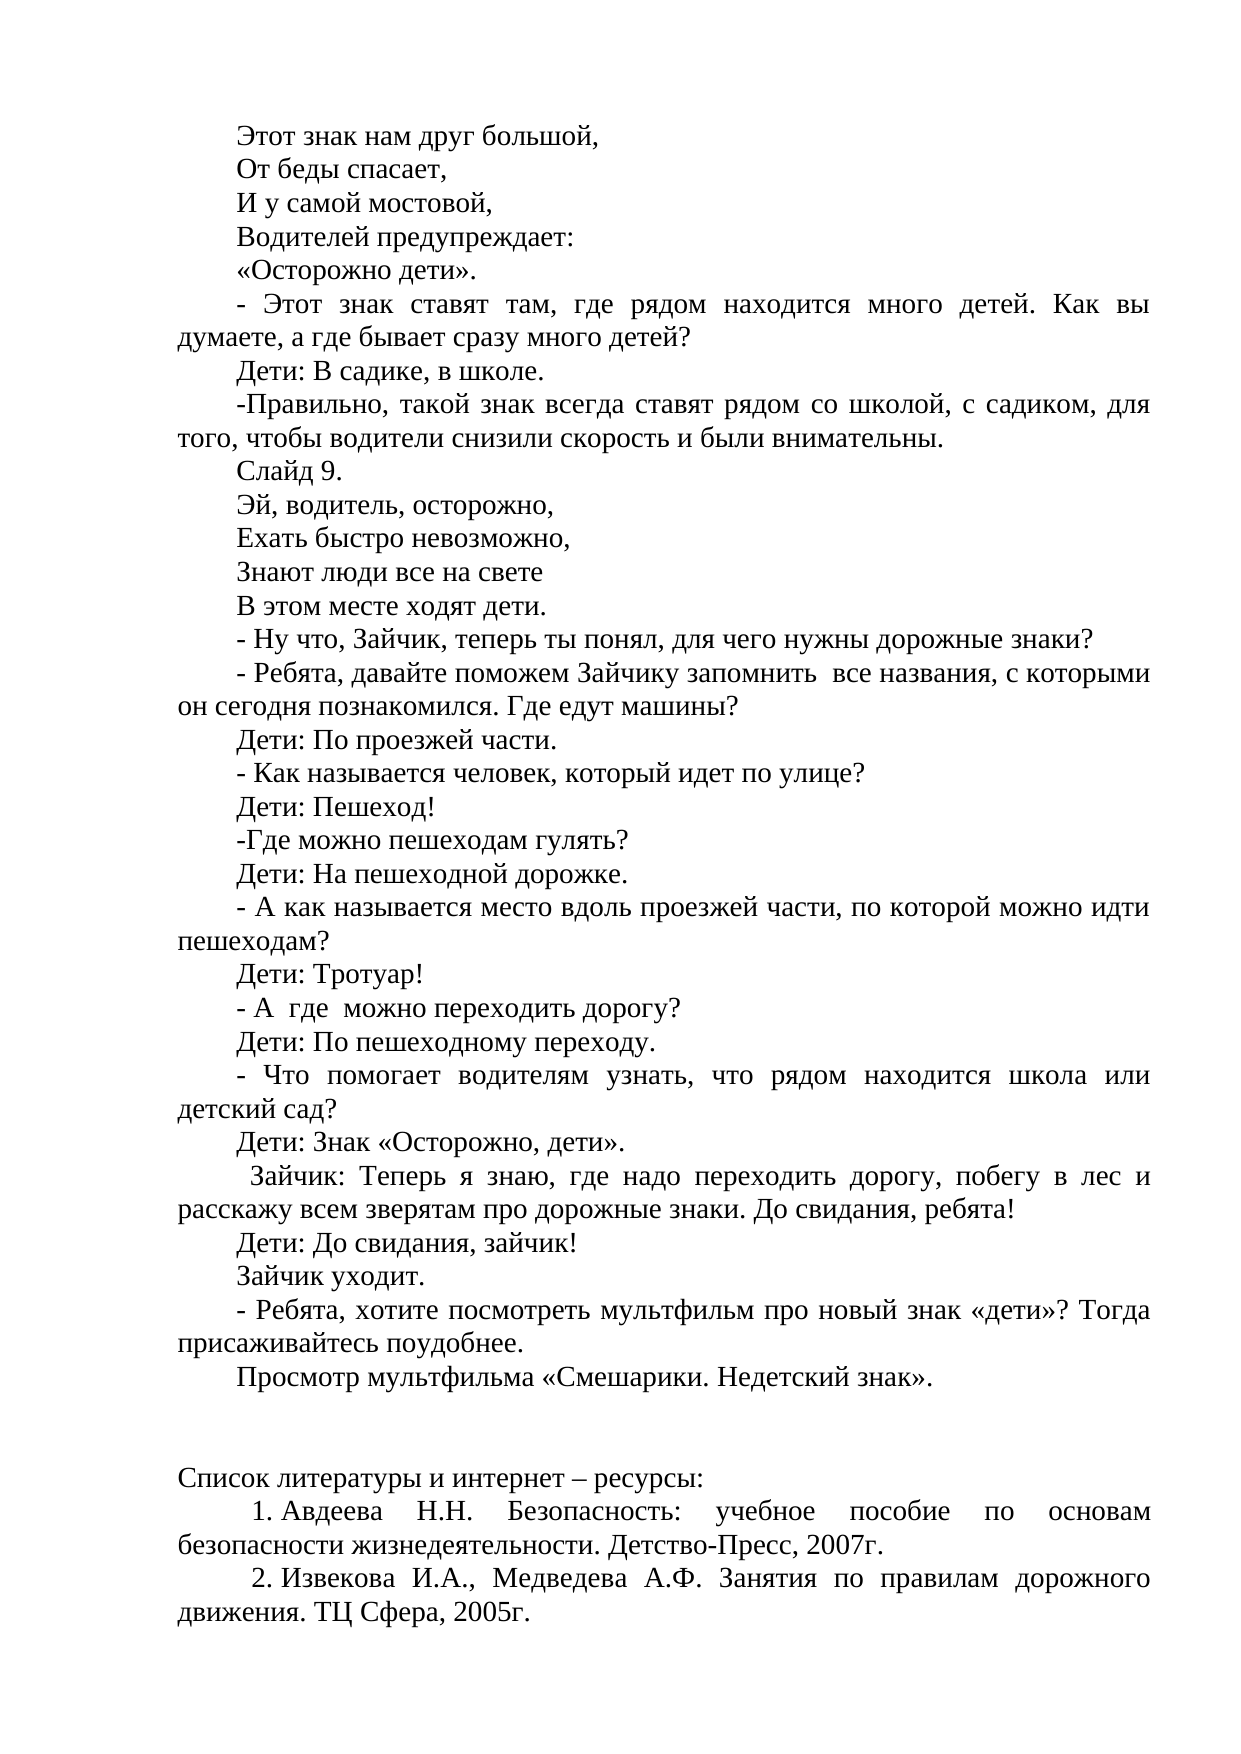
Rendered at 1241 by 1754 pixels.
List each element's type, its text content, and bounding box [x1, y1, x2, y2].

text - Ну что, Зайчик, теперь ты понял, для чего нужны дорожные знаки? [177, 621, 1152, 655]
text Дети: Знак «Осторожно, дети». [177, 1124, 1152, 1158]
text Зайчик уходит. [177, 1258, 1152, 1292]
text Этот знак нам друг большой, [177, 118, 1152, 152]
text Дети: Тротуар! [177, 957, 1152, 990]
text - Ребята, хотите посмотреть мультфильм про новый знак «дети»? Тогда присаживайтесь поудобнее. [177, 1292, 1152, 1359]
text - Как называется человек, который идет по улице? [177, 755, 1152, 789]
text Эй, водитель, осторожно, [177, 487, 1152, 521]
list Извекова И.А., Медведева А.Ф. Занятия по правилам дорожного движения. ТЦ Сфера, 2005г. [177, 1560, 1152, 1627]
text - Что помогает водителям узнать, что рядом находится школа или детский сад? [177, 1057, 1152, 1124]
text Зайчик: Теперь я знаю, где надо переходить дорогу, побегу в лес и расскажу всем зверятам про дорожные знаки. До свидания, ребята! [177, 1158, 1152, 1225]
text - А как называется место вдоль проезжей части, по которой можно идти пешеходам? [177, 889, 1152, 957]
text - А где можно переходить дорогу? [177, 990, 1152, 1024]
text Дети: В садике, в школе. [177, 353, 1152, 386]
text Дети: На пешеходной дорожке. [177, 856, 1152, 889]
text Водителей предупреждает: [177, 219, 1152, 252]
text Дети: Пешеход! [177, 789, 1152, 822]
text -Правильно, такой знак всегда ставят рядом со школой, с садиком, для того, чтобы водители снизили скорость и были внимательны. [177, 386, 1152, 453]
text Дети: До свидания, зайчик! [177, 1225, 1152, 1258]
list Авдеева Н.Н. Безопасность: учебное пособие по основам безопасности жизнедеятельности. Детство-Пресс, 2007г. [177, 1493, 1152, 1560]
text В этом месте ходят дети. [177, 588, 1152, 621]
text Список литературы и интернет – ресурсы: [177, 1460, 1152, 1493]
text Знают люди все на свете [177, 554, 1152, 588]
text Просмотр мультфильма «Смешарики. Недетский знак». [177, 1359, 1152, 1393]
text -Где можно пешеходам гулять? [177, 822, 1152, 856]
text «Осторожно дети». [177, 252, 1152, 286]
text - Этот знак ставят там, где рядом находится много детей. Как вы думаете, а где бывает сразу много детей? [177, 286, 1152, 353]
text От беды спасает, [177, 152, 1152, 185]
text Дети: По пешеходному переходу. [177, 1024, 1152, 1057]
text Дети: По проезжей части. [177, 722, 1152, 755]
text Слайд 9. [177, 453, 1152, 487]
text И у самой мостовой, [177, 185, 1152, 219]
text Ехать быстро невозможно, [177, 521, 1152, 554]
text - Ребята, давайте поможем Зайчику запомнить все названия, с которыми он сегодня познакомился. Где едут машины? [177, 655, 1152, 722]
